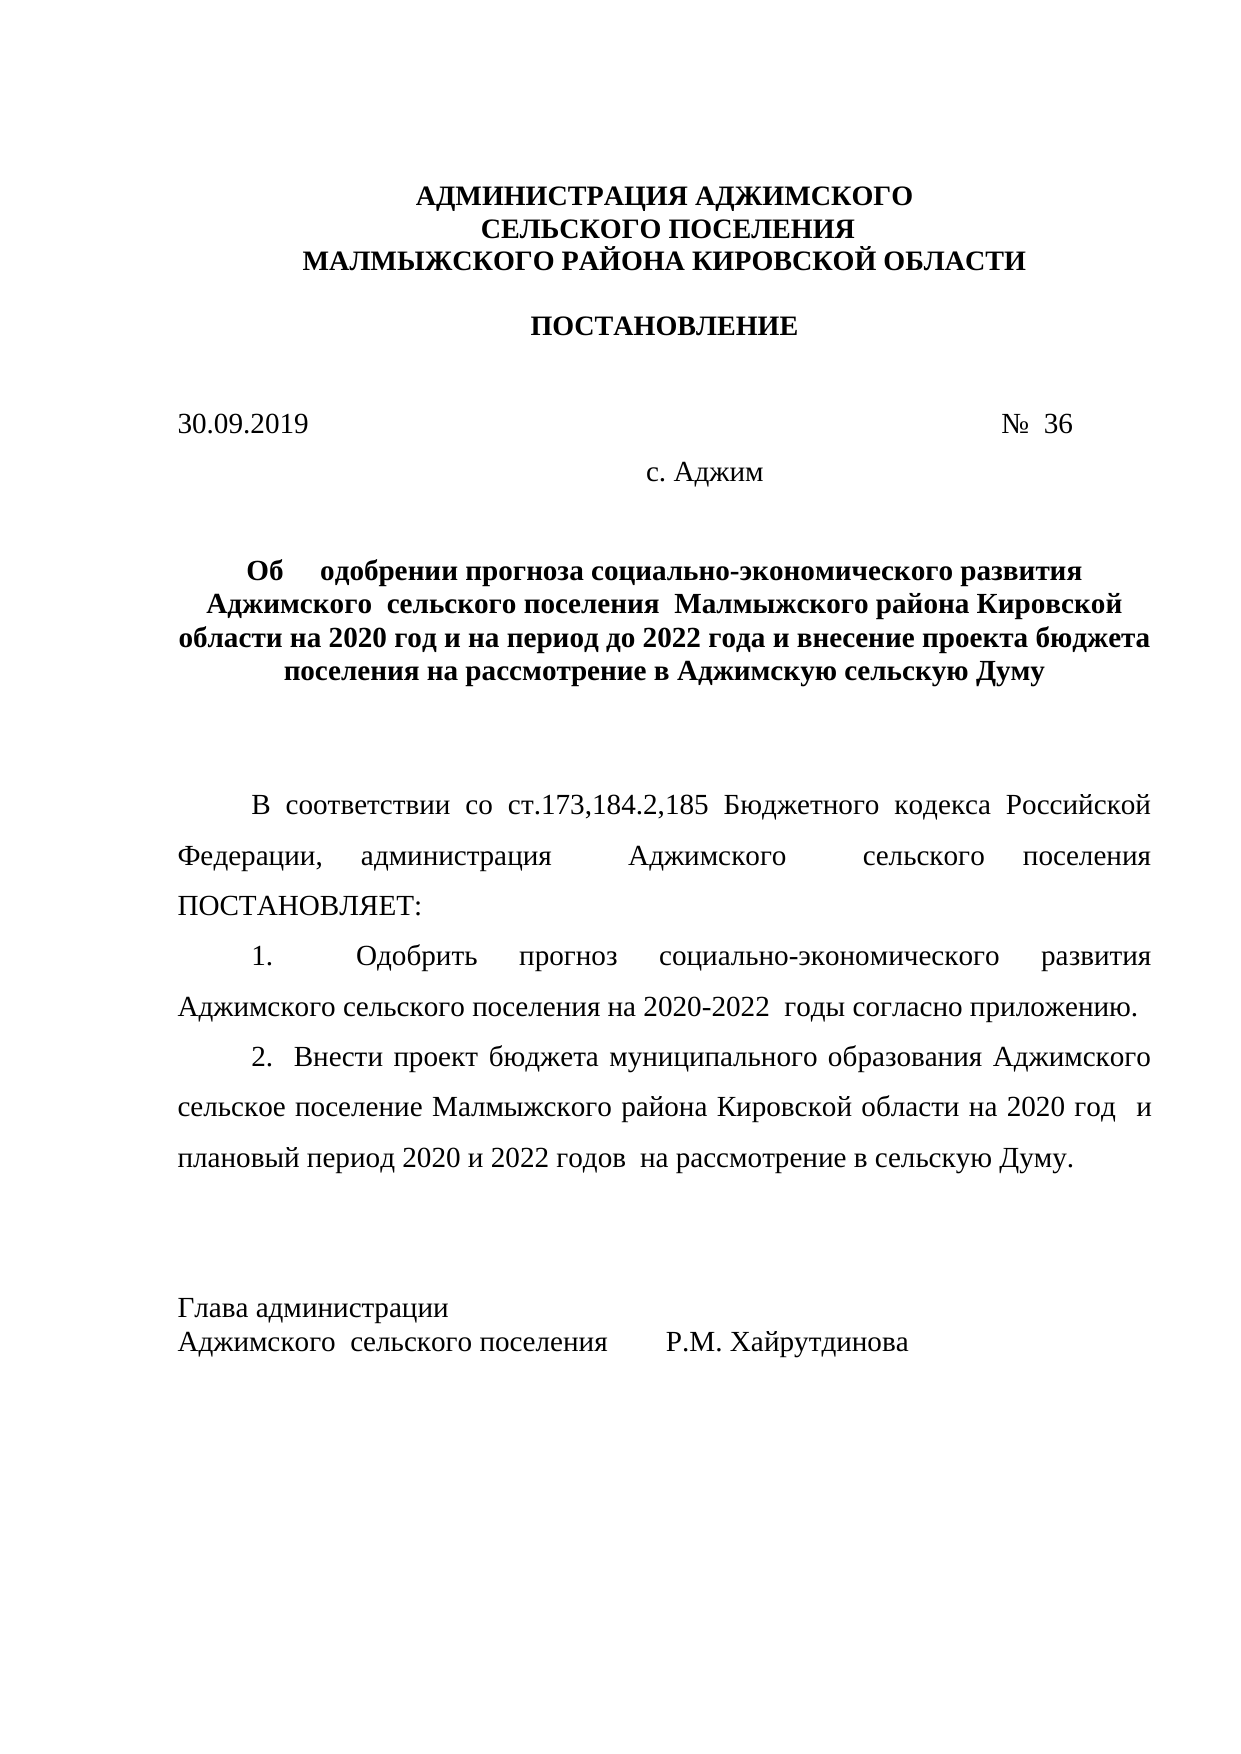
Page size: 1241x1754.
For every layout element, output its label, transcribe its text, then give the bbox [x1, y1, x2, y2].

text с. Аджим [258, 463, 694, 486]
text Аджимского сельского поселения Р.М. Хайрутдинова [177, 1324, 1152, 1358]
text МАЛМЫЖСКОГО РАЙОНА КИРОВСКОЙ ОБЛАСТИ [177, 244, 1152, 276]
text ПОСТАНОВЛЕНИЕ [177, 309, 1152, 341]
text с. Аджим [685, 463, 1152, 486]
text СЕЛЬСКОГО ПОСЕЛЕНИЯ [177, 212, 1152, 244]
text АДМИНИСТРАЦИЯ АДЖИМСКОГО [177, 179, 1152, 212]
text 2. Внести проект бюджета муниципального образования Аджимского сельское поселение Малмыжского района Кировской области на 2020 год и плановый период 2020 и 2022 годов на рассмотрение в сельскую Думу. [177, 1039, 1152, 1173]
text Об одобрении прогноза социально-экономического развития Аджимского сельского поселения Малмыжского района Кировской области на 2020 год и на период до 2022 года и внесение проекта бюджета поселения на рассмотрение в Аджимскую сельскую Думу [177, 553, 1152, 687]
text 1. Одобрить прогноз социально-экономического развития Аджимского сельского поселения на 2020-2022 годы согласно приложению. [177, 938, 1152, 1022]
text В соответствии со ст.173,184.2,185 Бюджетного кодекса Российской Федерации, администрация Аджимского сельского поселения ПОСТАНОВЛЯЕТ: [177, 787, 1152, 922]
text 30.09.2019 № 36 [177, 406, 1152, 439]
text Глава администрации [177, 1291, 1152, 1324]
